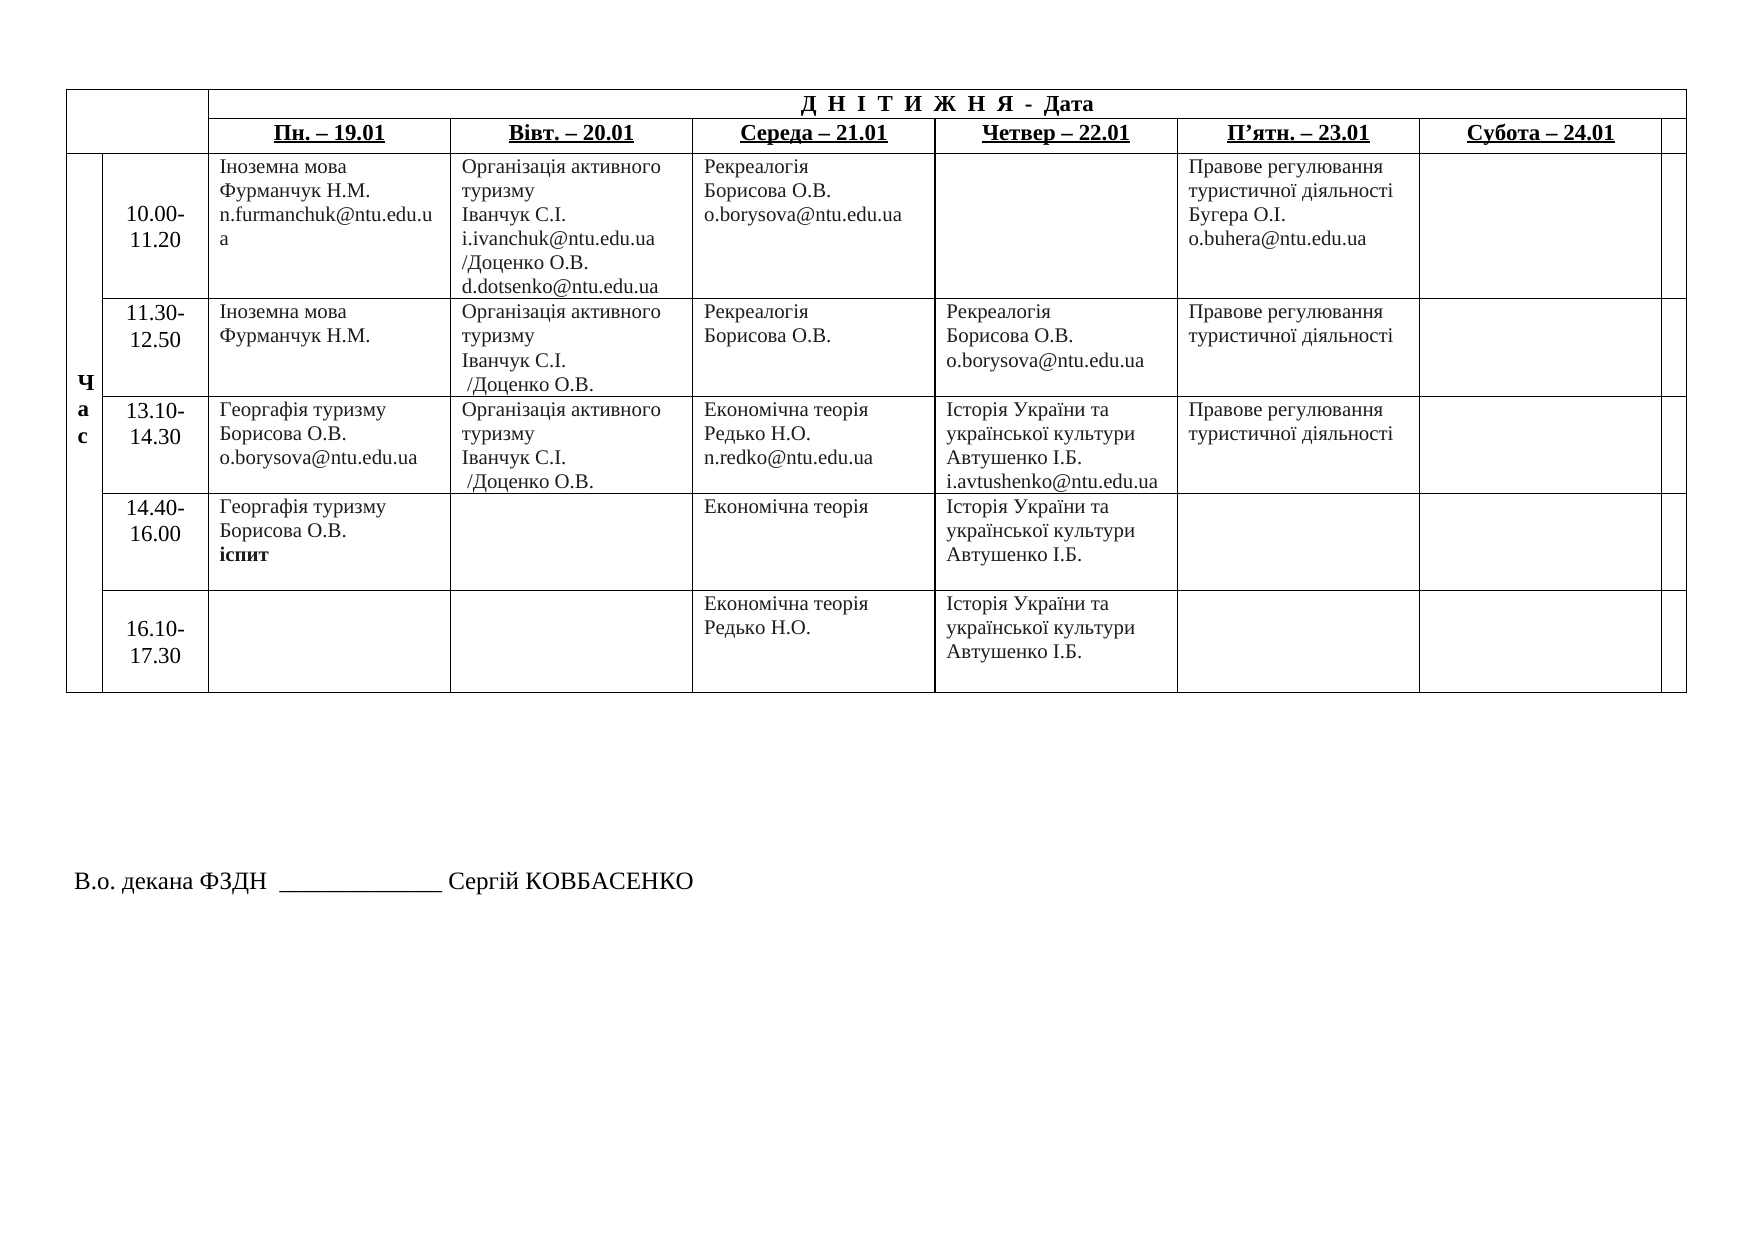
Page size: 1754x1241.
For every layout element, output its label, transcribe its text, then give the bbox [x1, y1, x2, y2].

table_cell 13.10-14.30 [103, 397, 208, 493]
table_cell Середа – 21.01 [693, 119, 934, 153]
table_cell [451, 591, 692, 692]
table_cell [1662, 494, 1686, 590]
table_cell Четвер – 22.01 [936, 119, 1177, 153]
table_cell Д Н І Т И Ж Н Я - Дата [209, 90, 1686, 117]
table_cell Рекреалогія Борисова О.В. [693, 299, 934, 396]
table_cell Рекреалогія Борисова О.В. o.borysova@ntu.edu.ua [936, 299, 1177, 396]
table_cell П’ятн. – 23.01 [1178, 119, 1419, 153]
table_cell 16.10-17.30 [103, 591, 208, 692]
table_cell Правове регулювання туристичної діяльності Бугера О.І. o.buhera@ntu.edu.ua [1178, 154, 1419, 298]
table_cell Георгафія туризму Борисова О.В. o.borysova@ntu.edu.ua [209, 397, 450, 493]
table_cell Пн. – 19.01 [209, 119, 450, 153]
table_cell [1662, 119, 1686, 153]
table_cell Організація активного туризму Іванчук С.І. i.ivanchuk@ntu.edu.ua /Доценко О.В. d.dotsenko@ntu.edu.ua [451, 154, 692, 298]
table_cell Вівт. – 20.01 [451, 119, 692, 153]
table_cell 14.40-16.00 [103, 494, 208, 590]
table_cell [1662, 299, 1686, 396]
table_cell [1178, 591, 1419, 692]
table_cell 10.00-11.20 [103, 154, 208, 298]
table_cell [1662, 397, 1686, 493]
table_cell [67, 90, 208, 153]
table_cell [1420, 154, 1661, 298]
table_cell Субота – 24.01 [1420, 119, 1661, 153]
table_cell [1662, 591, 1686, 692]
table_cell [1178, 494, 1419, 590]
table_cell Правове регулювання туристичної діяльності [1178, 397, 1419, 493]
table_cell [209, 591, 450, 692]
text В.о. декана ФЗДН _____________ Сергій КОВБАСЕНКО [74, 866, 1636, 894]
table_cell Організація активного туризму Іванчук С.І. /Доценко О.В. [451, 299, 692, 396]
table_cell Георгафія туризму Борисова О.В. іспит [209, 494, 450, 590]
table_cell [1420, 494, 1661, 590]
table_cell Правове регулювання туристичної діяльності [1178, 299, 1419, 396]
table_cell [1420, 299, 1661, 396]
table_cell Економічна теорія Редько Н.О. [693, 591, 934, 692]
table_cell Ч а с [67, 154, 102, 692]
table_cell Історія України та української культури Автушенко І.Б. i.avtushenko@ntu.edu.ua [936, 397, 1177, 493]
table_cell [1420, 397, 1661, 493]
table_cell Історія України та української культури Автушенко І.Б. [936, 591, 1177, 692]
table_cell Економічна теорія [693, 494, 934, 590]
table_cell [1420, 591, 1661, 692]
table_cell [451, 494, 692, 590]
table_cell Рекреалогія Борисова О.В. o.borysova@ntu.edu.ua [693, 154, 934, 298]
table_cell Організація активного туризму Іванчук С.І. /Доценко О.В. [451, 397, 692, 493]
table_cell Іноземна мова Фурманчук Н.М. [209, 299, 450, 396]
table_cell [1662, 154, 1686, 298]
table_cell Історія України та української культури Автушенко І.Б. [936, 494, 1177, 590]
table_cell Економічна теорія Редько Н.О. n.redko@ntu.edu.ua [693, 397, 934, 493]
table_cell Іноземна мова Фурманчук Н.М. n.furmanchuk@ntu.edu.ua [209, 154, 450, 298]
table_cell [936, 154, 1177, 298]
table_cell 11.30-12.50 [103, 299, 208, 396]
